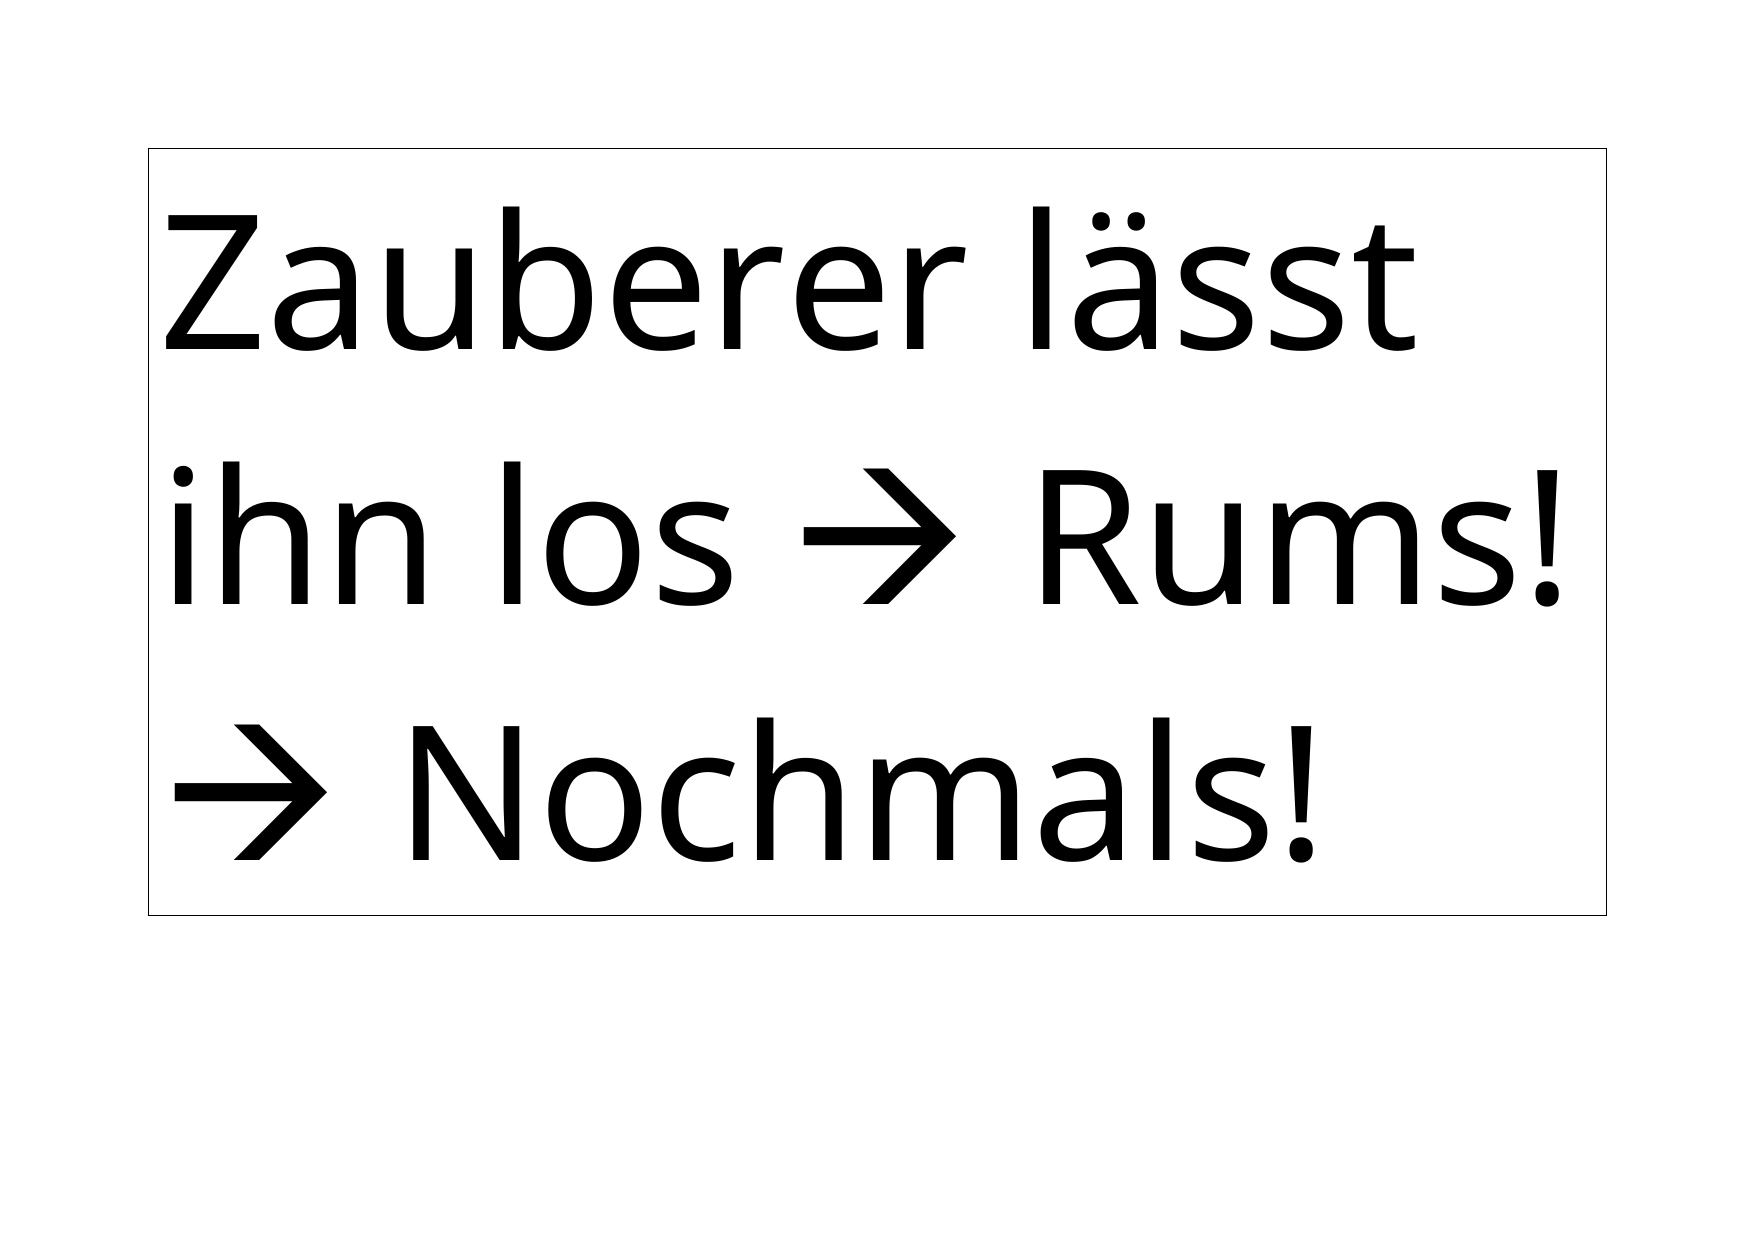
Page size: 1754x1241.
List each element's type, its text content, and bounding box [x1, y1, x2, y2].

table_cell Zauberer lässt ihn los Rums! Nochmals! [149, 149, 1606, 915]
